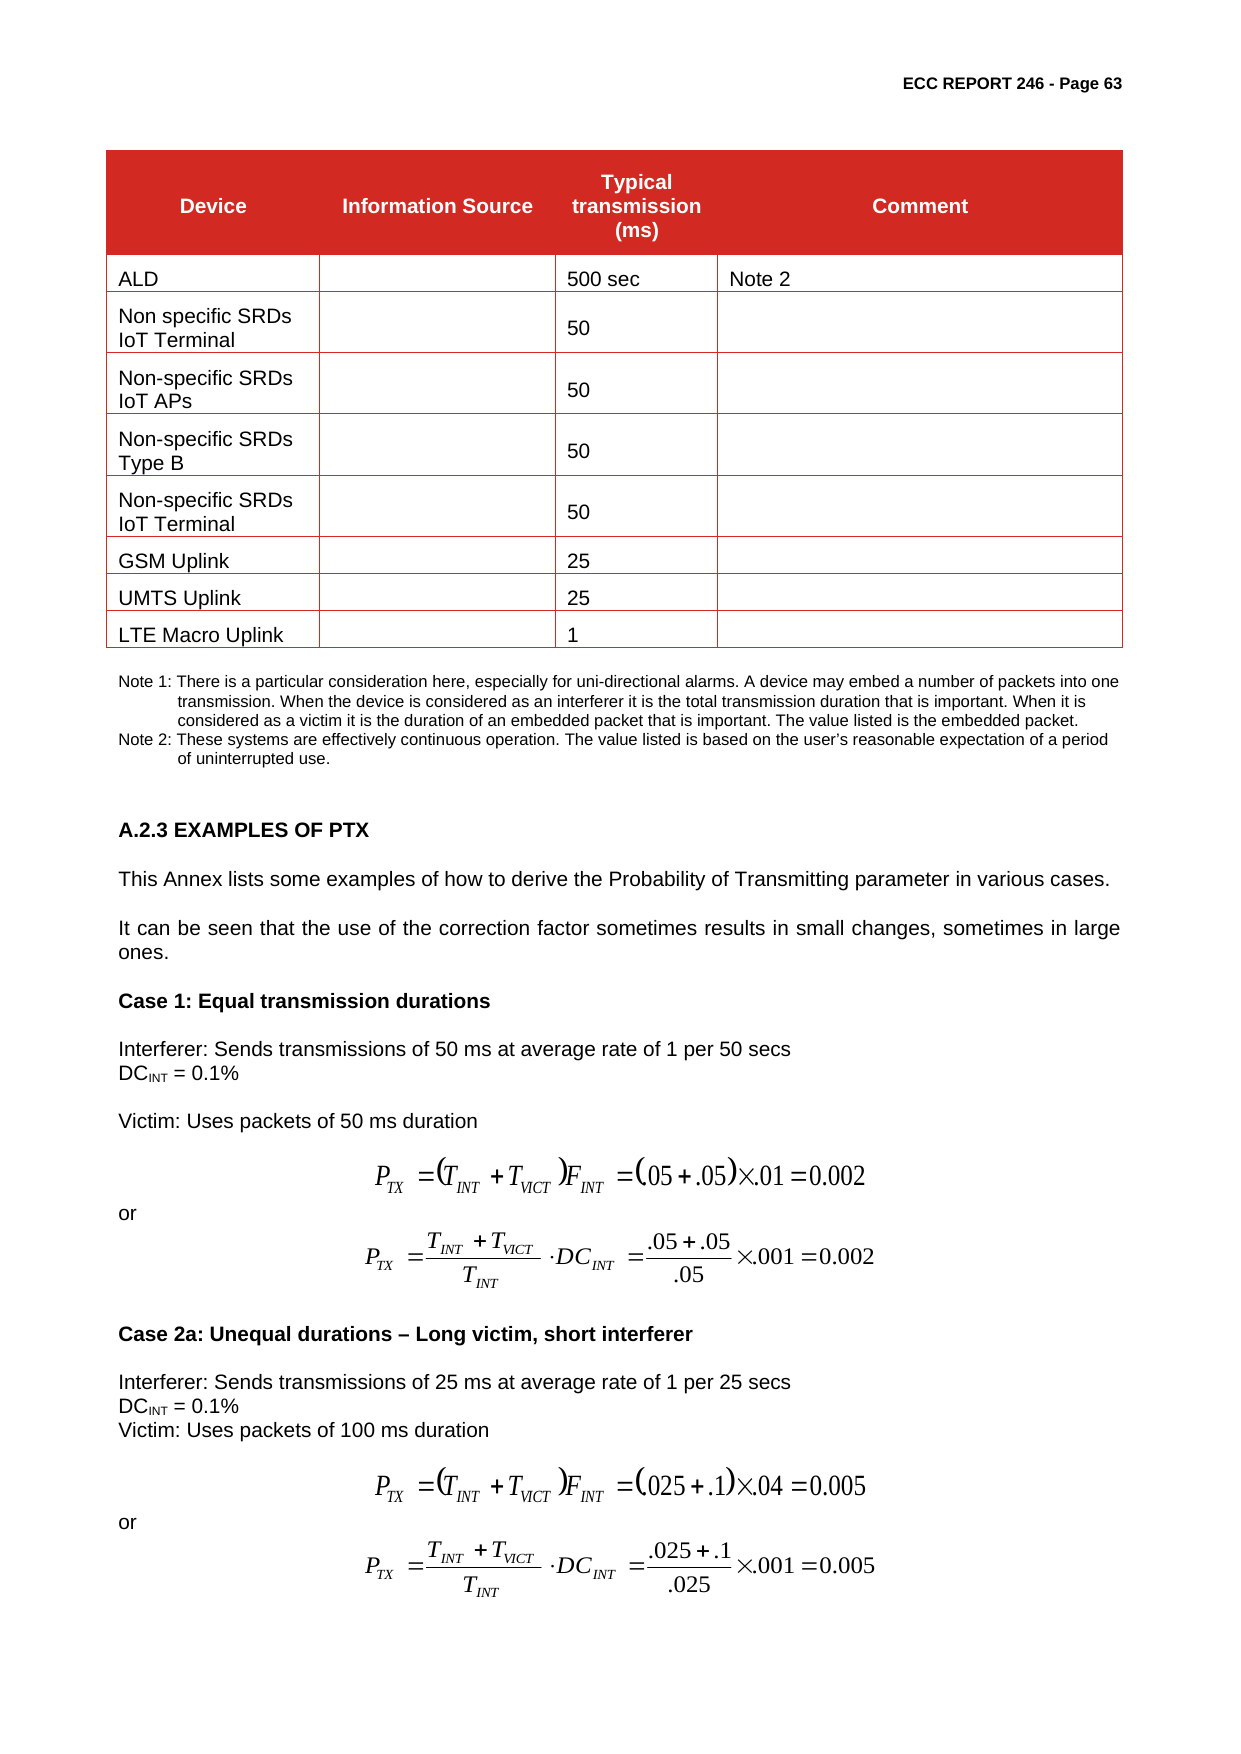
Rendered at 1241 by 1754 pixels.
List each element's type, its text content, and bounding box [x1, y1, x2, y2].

table_header Typical transmission (ms) [556, 151, 717, 254]
table_cell 50 [556, 353, 717, 413]
table_cell [718, 537, 1122, 573]
text This Annex lists some examples of how to derive the Probability of Transmitting parameter in various cases. [118, 867, 1122, 891]
table_cell GSM Uplink [107, 537, 319, 573]
text Note 2: These systems are effectively continuous operation. The value listed is based on the user’s reasonable expectation of a period of uninterrupted use. [118, 730, 1122, 768]
text Interferer: Sends transmissions of 50 ms at average rate of 1 per 50 secs [118, 1037, 1122, 1061]
table_cell UMTS Uplink [107, 574, 319, 610]
table_cell [718, 292, 1122, 352]
table_cell Non specific SRDs IoT Terminal [107, 292, 319, 352]
table_header Device [107, 151, 319, 254]
table_cell ALD [107, 255, 319, 291]
text Victim: Uses packets of 100 ms duration [118, 1418, 1122, 1442]
text Victim: Uses packets of 50 ms duration [118, 1109, 1122, 1133]
text Case 2a: Unequal durations – Long victim, short interferer [118, 1322, 1122, 1346]
text or [118, 1201, 1122, 1224]
table_cell 25 [556, 574, 717, 610]
table_cell 25 [556, 537, 717, 573]
table_header Comment [718, 151, 1122, 254]
table_cell [320, 611, 555, 647]
text DCINT = 0.1% [118, 1394, 1122, 1418]
table_cell LTE Macro Uplink [107, 611, 319, 647]
table_cell Note 2 [718, 255, 1122, 291]
table_cell 1 [556, 611, 717, 647]
table_cell [320, 292, 555, 352]
table_cell 50 [556, 414, 717, 474]
table_cell Non-specific SRDs IoT APs [107, 353, 319, 413]
table_cell [320, 255, 555, 291]
text or [118, 1510, 1122, 1534]
text DCINT = 0.1% [118, 1061, 1122, 1085]
table_cell [320, 414, 555, 474]
table_cell 50 [556, 476, 717, 536]
text Interferer: Sends transmissions of 25 ms at average rate of 1 per 25 secs [118, 1370, 1122, 1394]
table_cell [320, 537, 555, 573]
table_cell [718, 476, 1122, 536]
table_cell [718, 611, 1122, 647]
table_cell [320, 574, 555, 610]
table_cell [718, 353, 1122, 413]
text Case 1: Equal transmission durations [118, 989, 1122, 1013]
table_cell 500 sec [556, 255, 717, 291]
text Note 1: There is a particular consideration here, especially for uni-directional alarms. A device may embed a number of packets into one transmission. When the device is considered as an interferer it is the total transmission duration that is important. When it is considered as a victim it is the duration of an embedded packet that is important. The value listed is the embedded packet. [118, 672, 1122, 730]
table_cell [320, 476, 555, 536]
table_cell [320, 353, 555, 413]
table_cell Non-specific SRDs Type B [107, 414, 319, 474]
subtitle Examples of PTX [118, 818, 1122, 842]
text It can be seen that the use of the correction factor sometimes results in small changes, sometimes in large ones. [118, 916, 1122, 964]
table_cell Non-specific SRDs IoT Terminal [107, 476, 319, 536]
table_cell 50 [556, 292, 717, 352]
table_cell [718, 574, 1122, 610]
table_cell [718, 414, 1122, 474]
table_header Information Source [320, 151, 555, 254]
